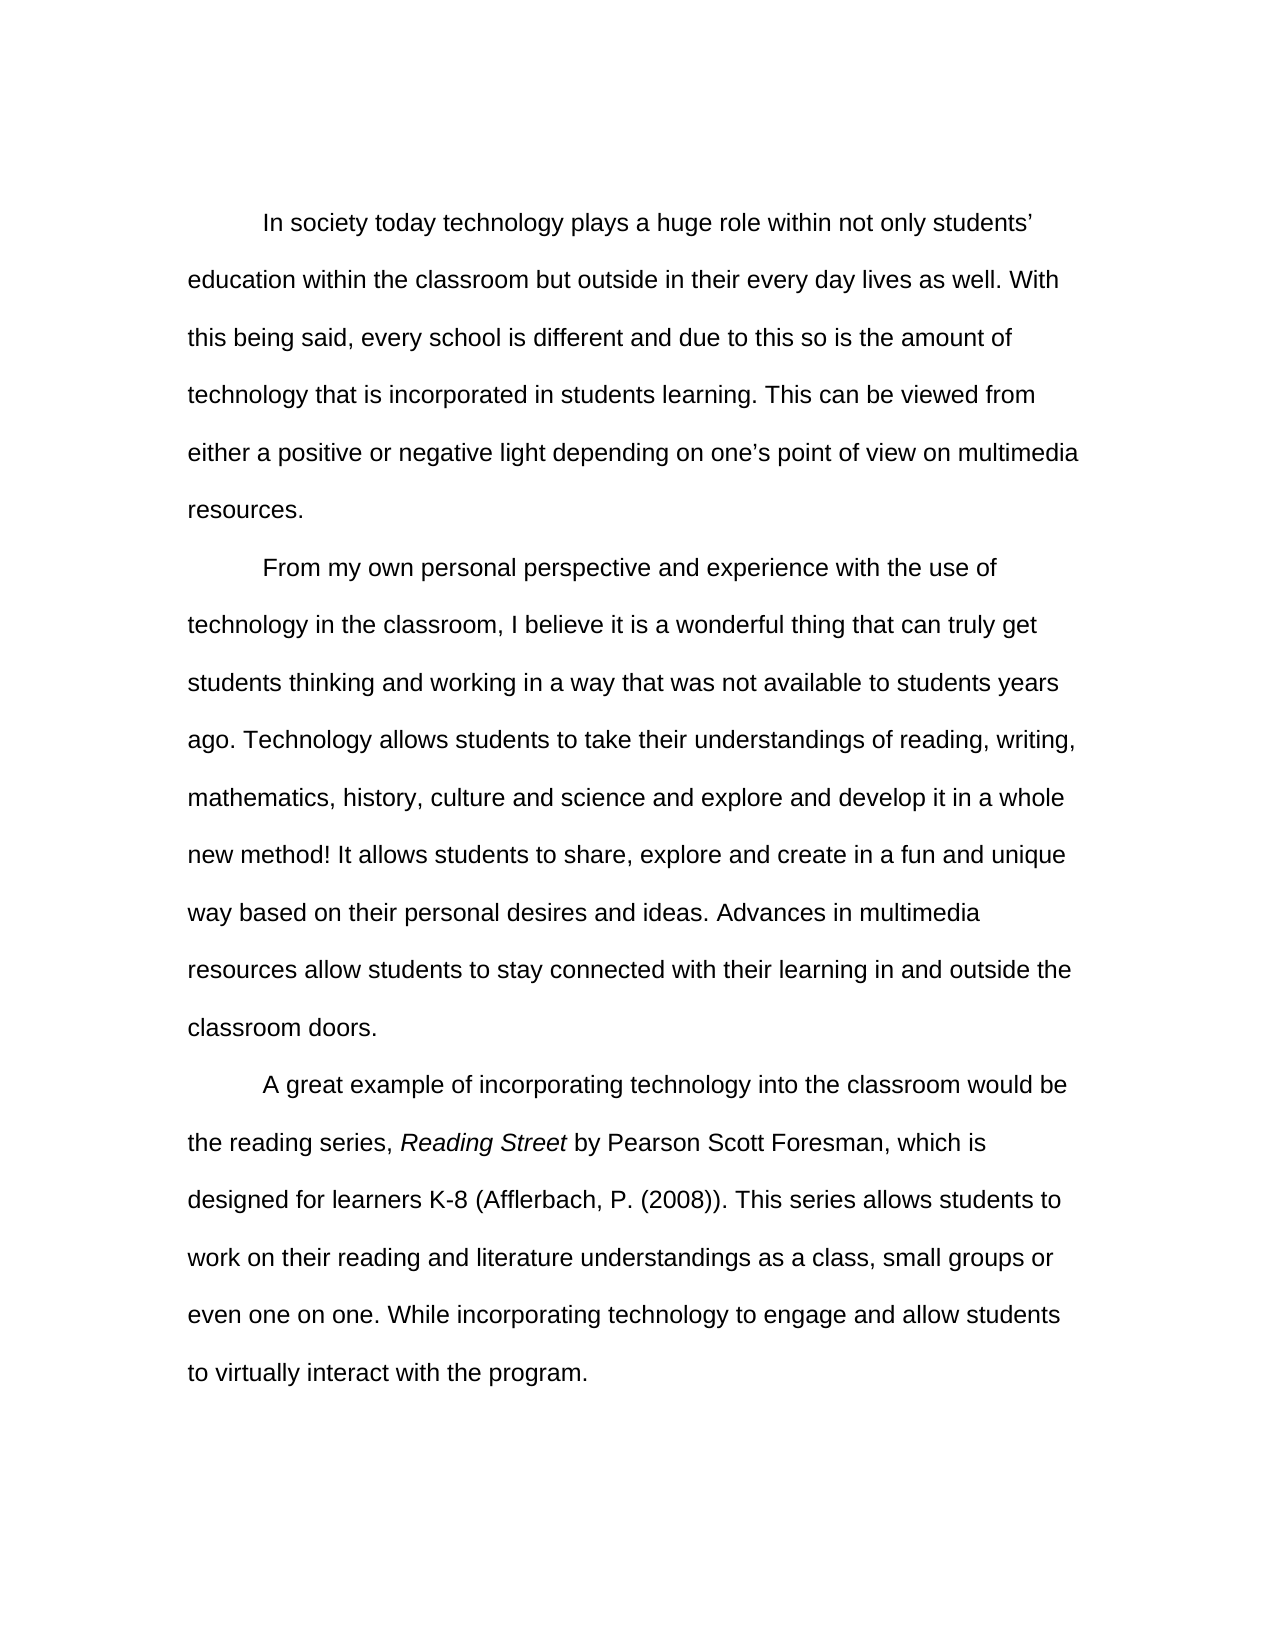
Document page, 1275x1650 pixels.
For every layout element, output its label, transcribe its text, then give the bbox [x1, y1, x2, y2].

text In society today technology plays a huge role within not only students’ education within the classroom but outside in their every day lives as well. With this being said, every school is different and due to this so is the amount of technology that is incorporated in students learning. This can be viewed from either a positive or negative light depending on one’s point of view on multimedia resources. [187, 207, 1087, 524]
text From my own personal perspective and experience with the use of technology in the classroom, I believe it is a wonderful thing that can truly get students thinking and working in a way that was not available to students years ago. Technology allows students to take their understandings of reading, writing, mathematics, history, culture and science and explore and develop it in a whole new method! It allows students to share, explore and create in a fun and unique way based on their personal desires and ideas. Advances in multimedia resources allow students to stay connected with their learning in and outside the classroom doors. [187, 552, 1087, 1041]
text A great example of incorporating technology into the classroom would be the reading series, Reading Street by Pearson Scott Foresman, which is designed for learners K-8 (Afflerbach, P. (2008)). This series allows students to work on their reading and literature understandings as a class, small groups or even one on one. While incorporating technology to engage and allow students to virtually interact with the program. [187, 1070, 1087, 1386]
